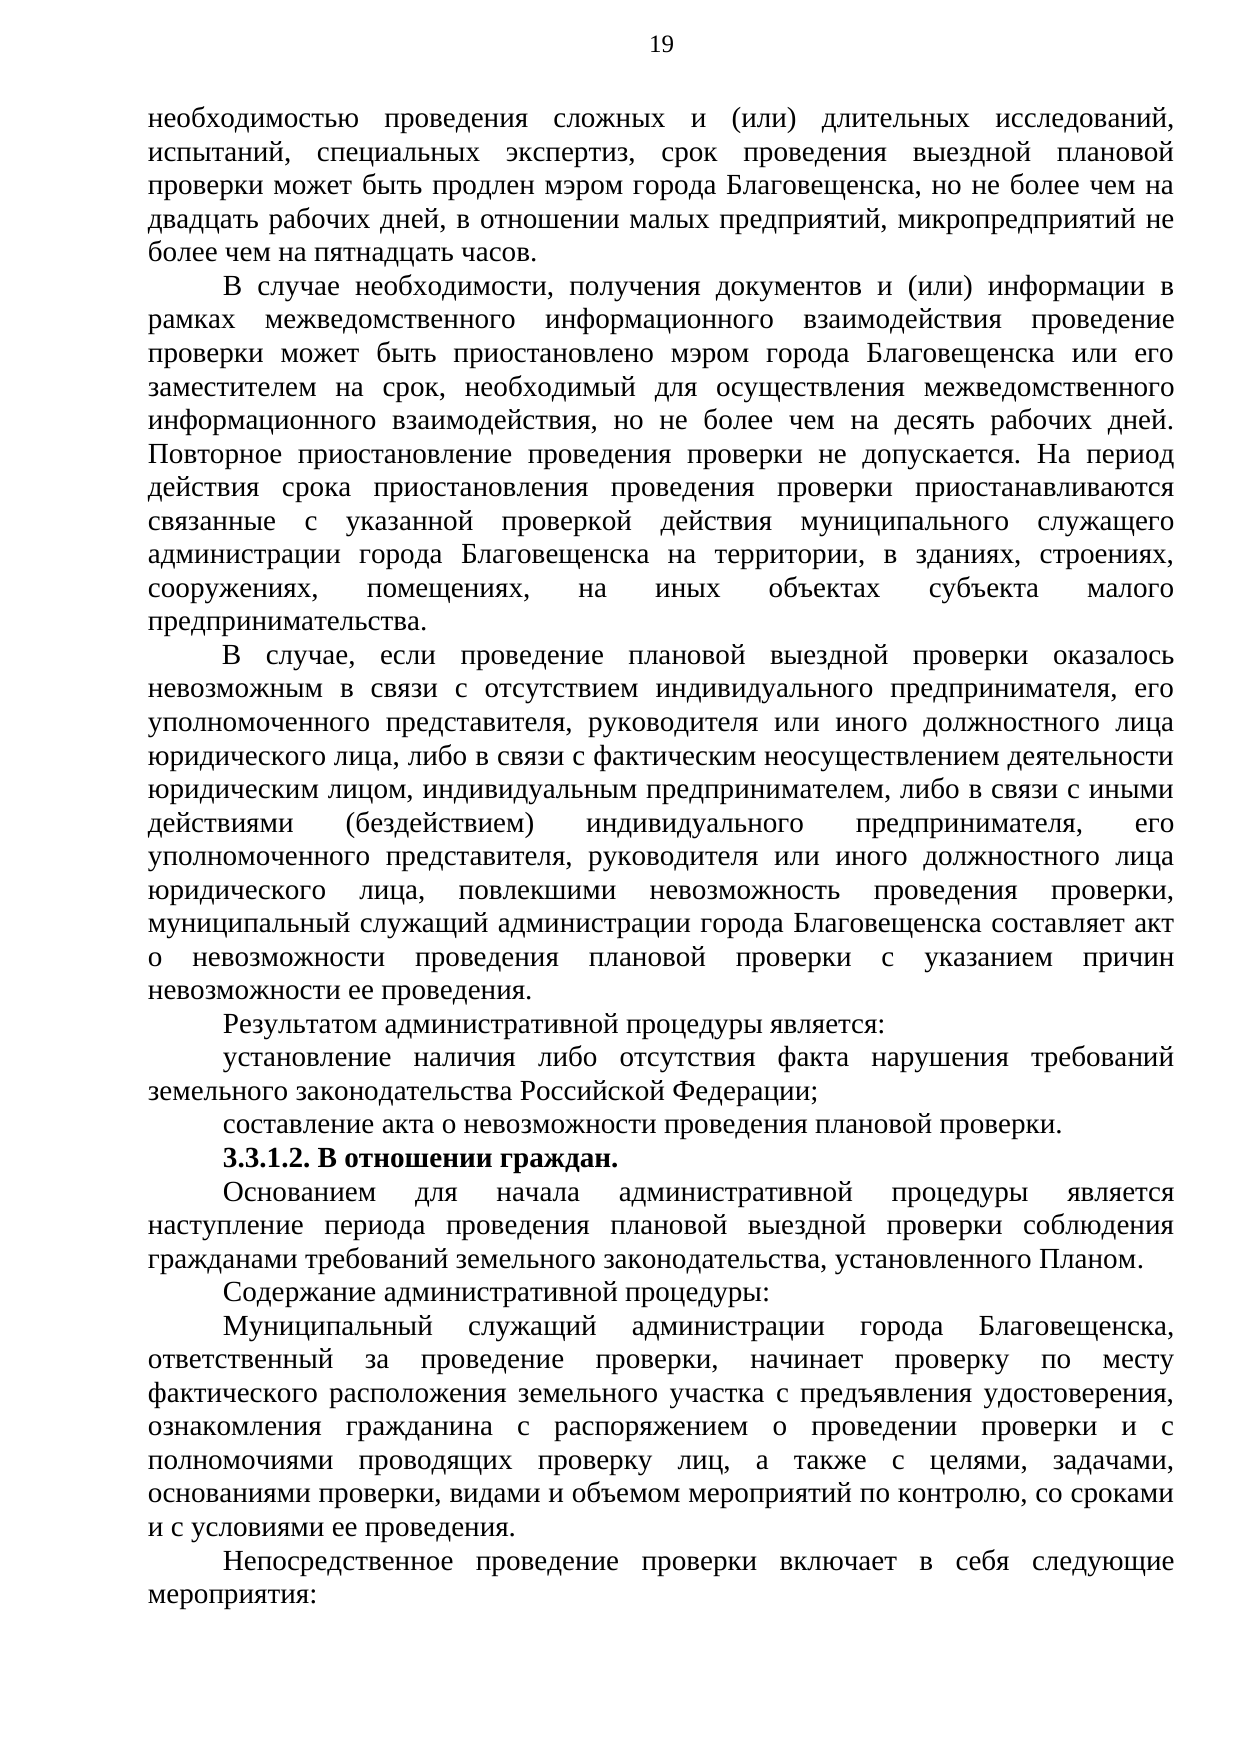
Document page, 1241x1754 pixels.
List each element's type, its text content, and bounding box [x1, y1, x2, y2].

text Результатом административной процедуры является: [148, 1006, 1175, 1039]
text В случае необходимости, получения документов и (или) информации в рамках межведомственного информационного взаимодействия проведение проверки может быть приостановлено мэром города Благовещенска или его заместителем на срок, необходимый для осуществления межведомственного информационного взаимодействия, но не более чем на десять рабочих дней. Повторное приостановление проведения проверки не допускается. На период действия срока приостановления проведения проверки приостанавливаются связанные с указанной проверкой действия муниципального служащего администрации города Благовещенска на территории, в зданиях, строениях, сооружениях, помещениях, на иных объектах субъекта малого предпринимательства. [148, 268, 1175, 637]
text Основанием для начала административной процедуры является наступление периода проведения плановой выездной проверки соблюдения гражданами требований земельного законодательства, установленного Планом. [148, 1174, 1175, 1274]
text В случае, если проведение плановой выездной проверки оказалось невозможным в связи с отсутствием индивидуального предпринимателя, его уполномоченного представителя, руководителя или иного должностного лица юридического лица, либо в связи с фактическим неосуществлением деятельности юридическим лицом, индивидуальным предпринимателем, либо в связи с иными действиями (бездействием) индивидуального предпринимателя, его уполномоченного представителя, руководителя или иного должностного лица юридического лица, повлекшими невозможность проведения проверки, муниципальный служащий администрации города Благовещенска составляет акт о невозможности проведения плановой проверки с указанием причин невозможности ее проведения. [148, 637, 1175, 1006]
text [148, 100, 1175, 268]
text 3.3.1.2. В отношении граждан. [148, 1140, 1175, 1174]
text Содержание административной процедуры: [148, 1274, 1175, 1308]
text Непосредственное проведение проверки включает в себя следующие мероприятия: [148, 1543, 1175, 1610]
text Муниципальный служащий администрации города Благовещенска, ответственный за проведение проверки, начинает проверку по месту фактического расположения земельного участка с предъявления удостоверения, ознакомления гражданина с распоряжением о проведении проверки и с полномочиями проводящих проверку лиц, а также с целями, задачами, основаниями проверки, видами и объемом мероприятий по контролю, со сроками и с условиями ее проведения. [148, 1308, 1175, 1543]
text составление акта о невозможности проведения плановой проверки. [148, 1107, 1175, 1140]
text установление наличия либо отсутствия факта нарушения требований земельного законодательства Российской Федерации; [148, 1039, 1175, 1107]
